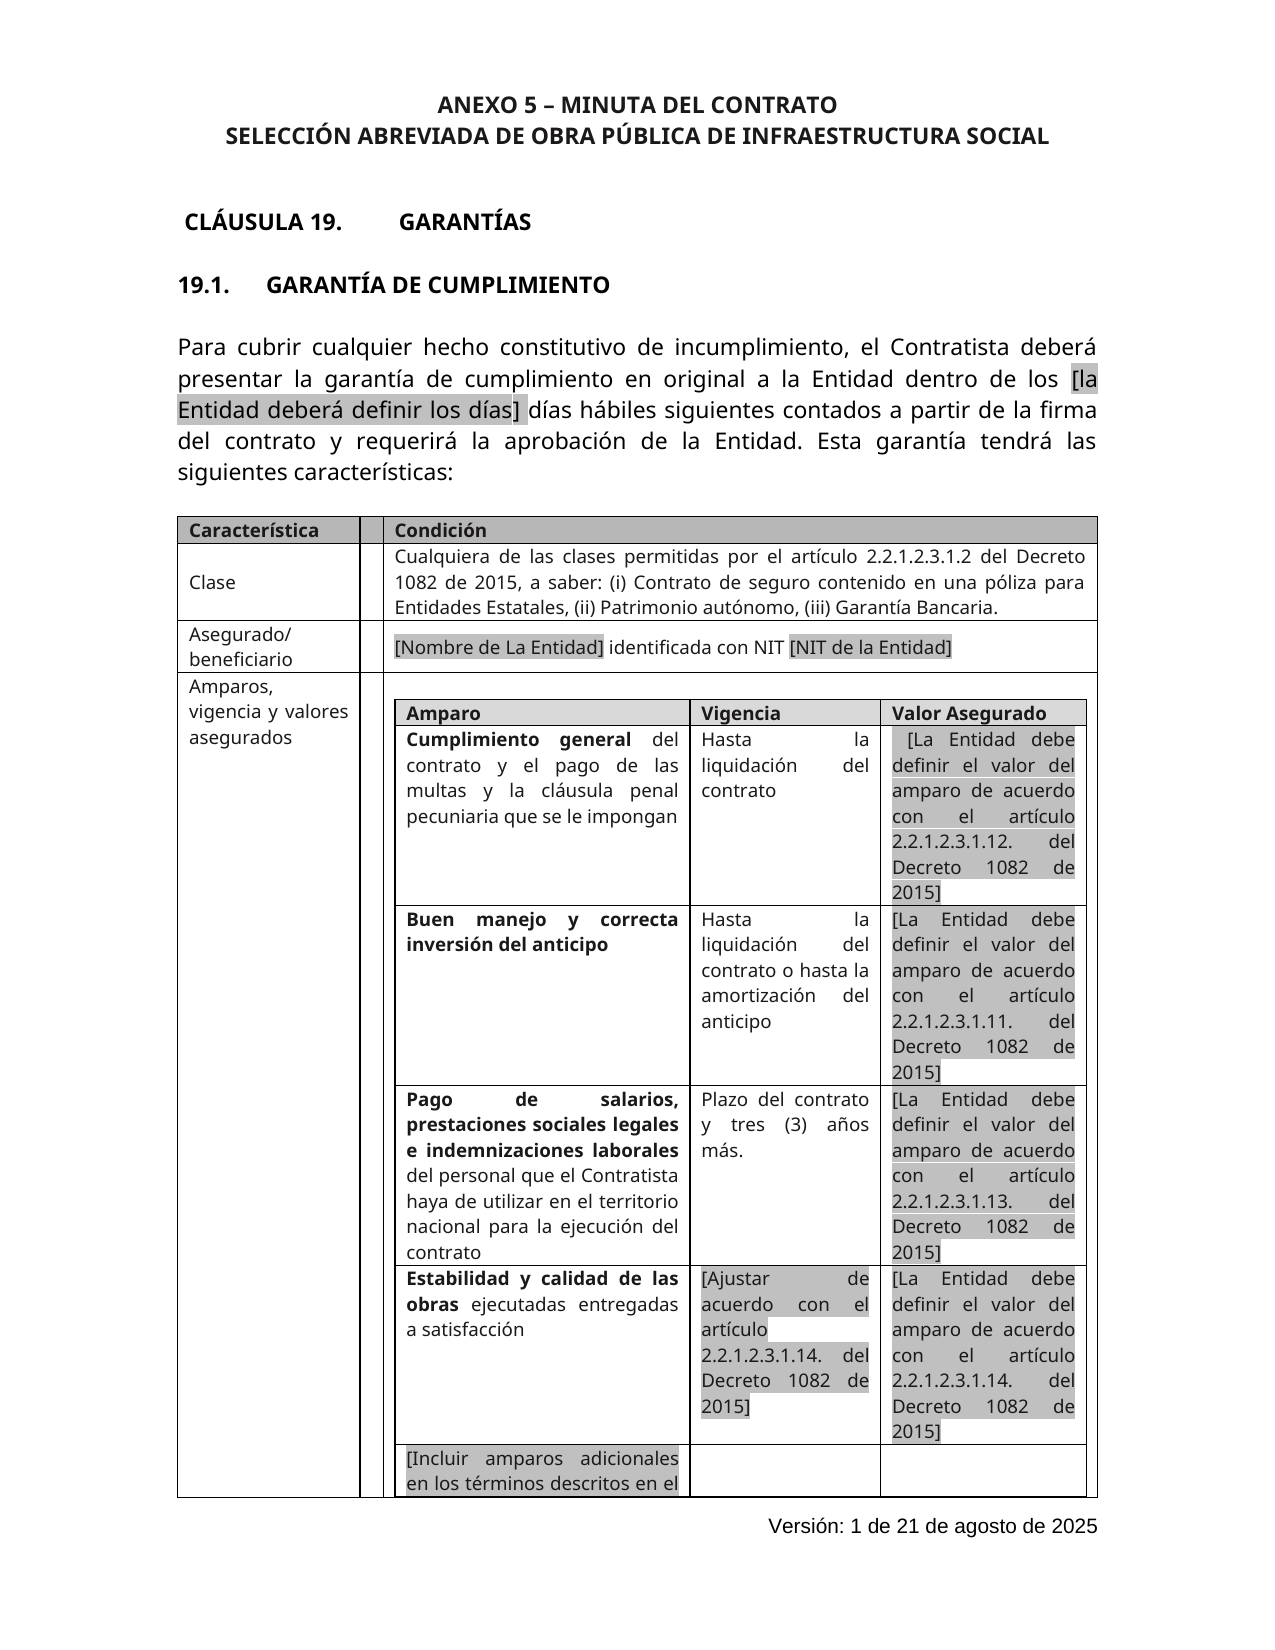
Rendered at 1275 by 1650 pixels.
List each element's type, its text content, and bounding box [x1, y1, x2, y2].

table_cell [178, 673, 359, 1497]
table_header Condición [384, 517, 1097, 543]
table_header [361, 517, 383, 543]
list GARANTÍA DE CUMPLIMIENTO [177, 269, 1098, 300]
table_cell [361, 544, 383, 620]
text GARANTÍAS [184, 206, 1098, 238]
table_cell [Nombre de La Entidad] identificada con NIT [NIT de la Entidad] [384, 621, 1097, 672]
table_cell [384, 673, 1097, 1497]
table_cell [361, 673, 383, 1497]
table_header Característica [178, 517, 359, 543]
text Para cubrir cualquier hecho constitutivo de incumplimiento, el Contratista deberá presentar la garantía de cumplimiento en original a la Entidad dentro de los [la Entidad deberá definir los días] días hábiles siguientes contados a partir de la firma del contrato y requerirá la aprobación de la Entidad. Esta garantía tendrá las siguientes características: [177, 331, 1098, 488]
table_cell [361, 621, 383, 672]
table_cell Asegurado/ beneficiario [178, 621, 359, 672]
table_cell Clase [178, 544, 359, 620]
table_cell Cualquiera de las clases permitidas por el artículo 2.2.1.2.3.1.2 del Decreto 1082 de 2015, a saber: (i) Contrato de seguro contenido en una póliza para Entidades Estatales, (ii) Patrimonio autónomo, (iii) Garantía Bancaria. [384, 544, 1097, 620]
